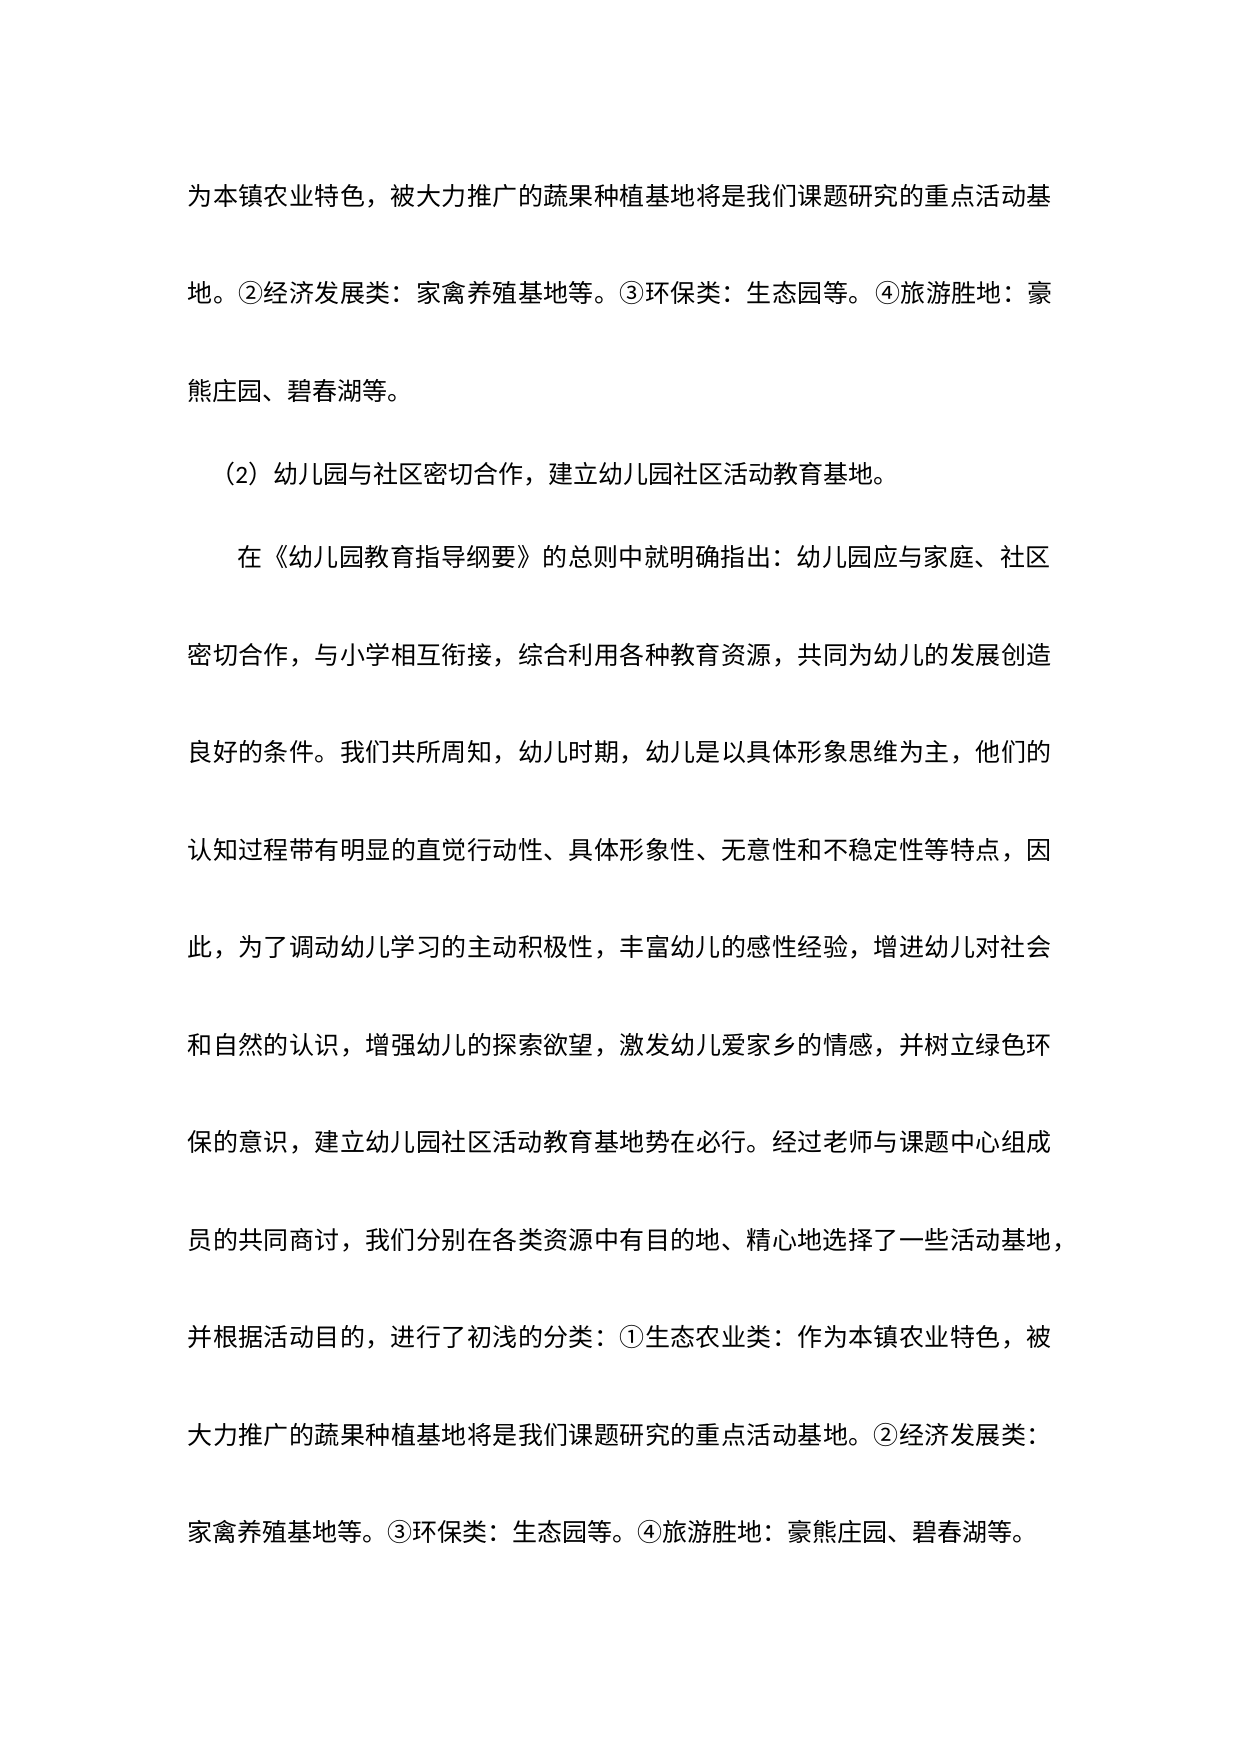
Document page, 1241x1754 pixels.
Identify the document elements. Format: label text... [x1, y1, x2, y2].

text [187, 162, 1053, 422]
text 在《幼儿园教育指导纲要》的总则中就明确指出：幼儿园应与家庭、社区密切合作，与小学相互衔接，综合利用各种教育资源，共同为幼儿的发展创造良好的条件。我们共所周知，幼儿时期，幼儿是以具体形象思维为主，他们的认知过程带有明显的直觉行动性、具体形象性、无意性和不稳定性等特点，因此，为了调动幼儿学习的主动积极性，丰富幼儿的感性经验，增进幼儿对社会和自然的认识，增强幼儿的探索欲望，激发幼儿爱家乡的情感，并树立绿色环保的意识，建立幼儿园社区活动教育基地势在必行。经过老师与课题中心组成员的共同商讨，我们分别在各类资源中有目的地、精心地选择了一些活动基地，并根据活动目的，进行了初浅的分类：①生态农业类：作为本镇农业特色，被大力推广的蔬果种植基地将是我们课题研究的重点活动基地。②经济发展类：家禽养殖基地等。③环保类：生态园等。④旅游胜地：豪熊庄园、碧春湖等。 [187, 523, 1053, 1563]
text （2）幼儿园与社区密切合作，建立幼儿园社区活动教育基地。 [187, 440, 1053, 505]
